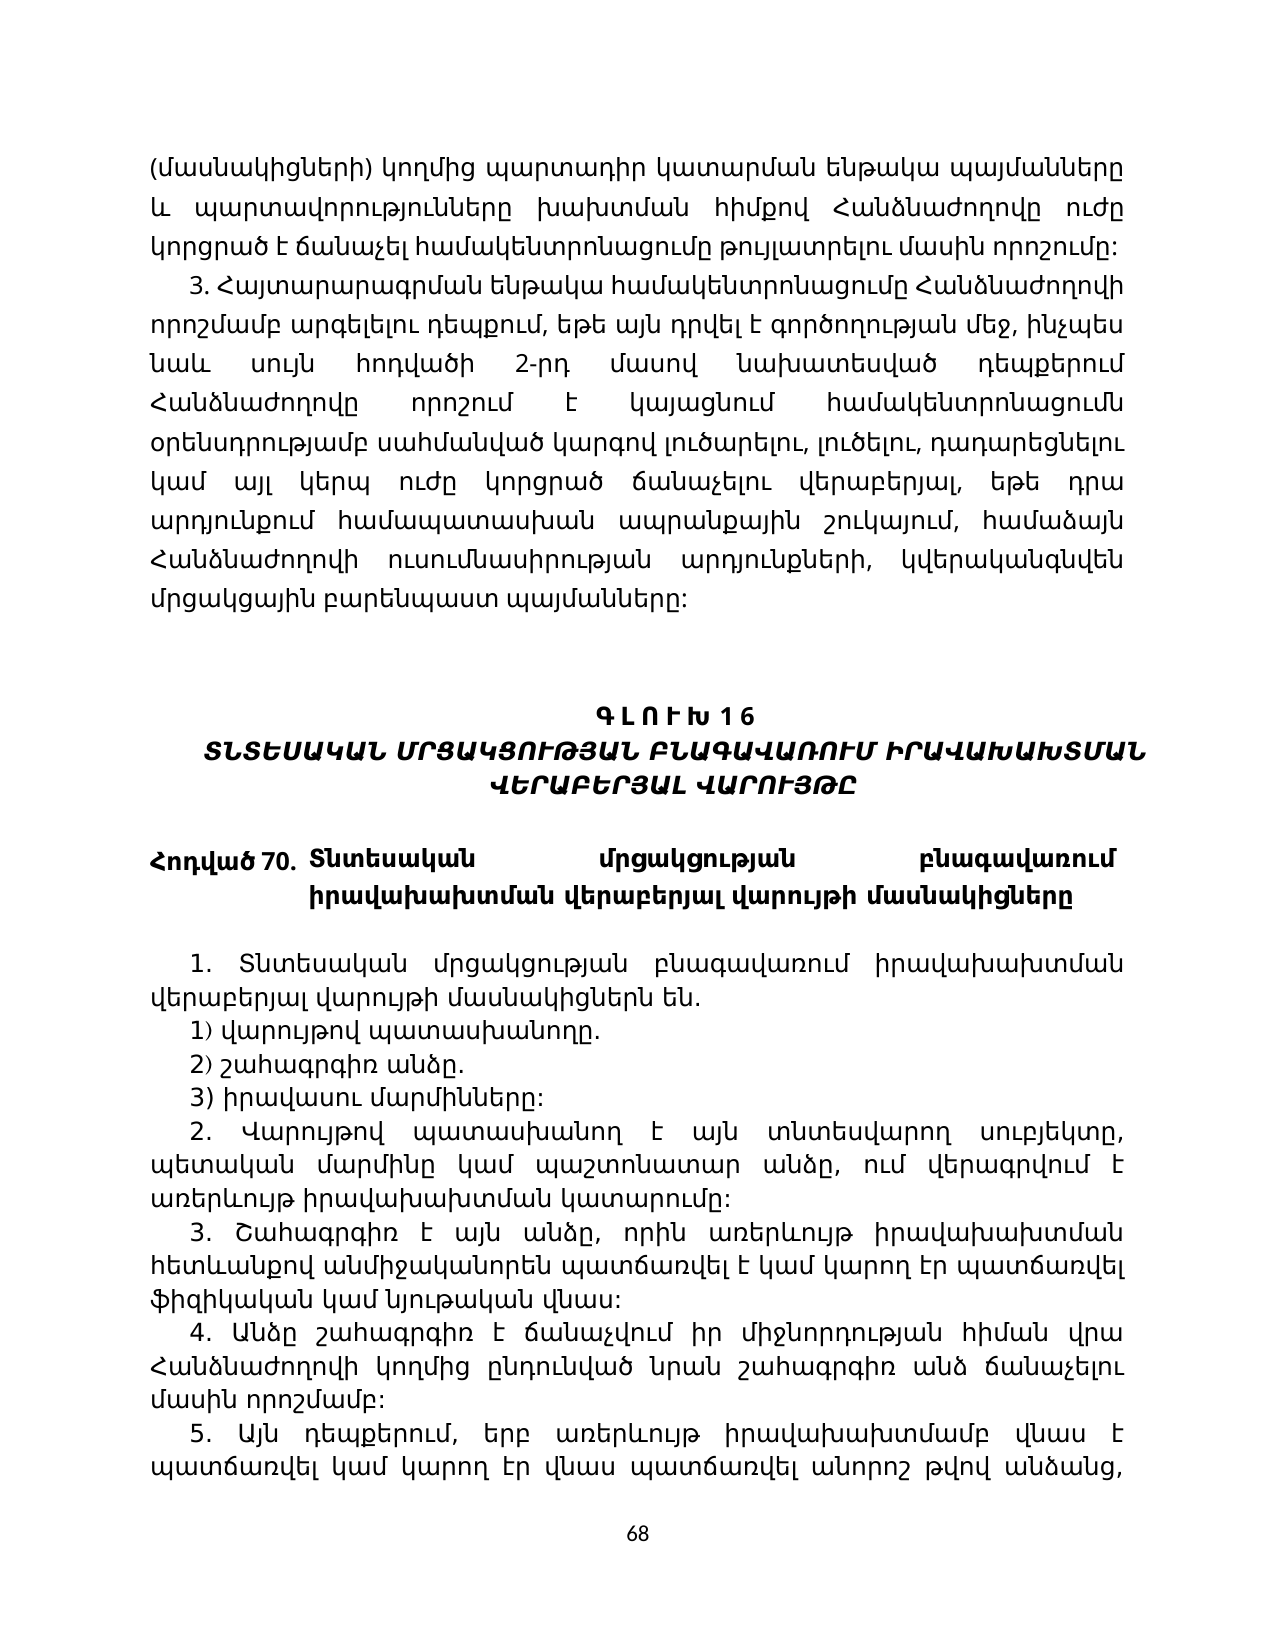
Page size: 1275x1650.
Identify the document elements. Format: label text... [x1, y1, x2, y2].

text 2. Վարույթով պատասխանող է այն տնտեսվարող սուբյեկտը, պետական մարմինը կամ պաշտոնատար անձը, ում վերագրվում է առերևույթ իրավախախտման կատարումը: [150, 1117, 1125, 1213]
table_header Հոդված 70. [150, 844, 308, 916]
text Գ Լ Ո Ւ Խ 1 6 [150, 698, 1200, 732]
table_header Տնտեսական մրցակցության բնագավառում իրավախախտման վերաբերյալ վարույթի մասնակիցները [308, 844, 1115, 916]
text 4. Անձը շահագրգիռ է ճանաչվում իր միջնորդության հիման վրա Հանձնաժողովի կողմից ընդունված նրան շահագրգիռ անձ ճանաչելու մասին որոշմամբ: [150, 1318, 1125, 1415]
text 3. Հայտարարագրման ենթակա համակենտրոնացումը Հանձնաժողովի որոշմամբ արգելելու դեպքում, եթե այն դրվել է գործողության մեջ, ինչպես նաև սույն հոդվածի 2-րդ մասով նախատեսված դեպքերում Հանձնաժողովը որոշում է կայացնում համակենտրոնացումն օրենսդրությամբ սահմանված կարգով լուծարելու, լուծելու, դադարեցնելու կամ այլ կերպ ուժը կորցրած ճանաչելու վերաբերյալ, եթե դրա արդյունքում համապատասխան ապրանքային շուկայում, համաձայն Հանձնաժողովի ուսումնասիրության արդյունքների, կվերականգնվեն մրցակցային բարենպաստ պայմանները: [150, 267, 1125, 615]
text 3) իրավասու մարմինները: [150, 1084, 1125, 1113]
text 1 վարույթով պատասխանողը. [150, 1017, 1125, 1046]
text 2 շահագրգիռ անձը. [150, 1050, 1125, 1079]
list ՏՆՏԵՍԱԿԱՆ ՄՐՑԱԿՑՈՒԹՅԱՆ ԲՆԱԳԱՎԱՌՈՒՄ ԻՐԱՎԱԽԱԽՏՄԱՆ ՎԵՐԱԲԵՐՅԱԼ ՎԱՐՈՒՅԹԸ [150, 737, 1200, 800]
text 3. Շահագրգիռ է այն անձը, որին առերևույթ իրավախախտման հետևանքով անմիջականորեն պատճառվել է կամ կարող էր պատճառվել ֆիզիկական կամ նյութական վնաս: [150, 1218, 1125, 1314]
text 1. Տնտեսական մրցակցության բնագավառում իրավախախտման վերաբերյալ վարույթի մասնակիցներն են. [150, 949, 1125, 1012]
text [150, 150, 1125, 262]
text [150, 1419, 1125, 1482]
